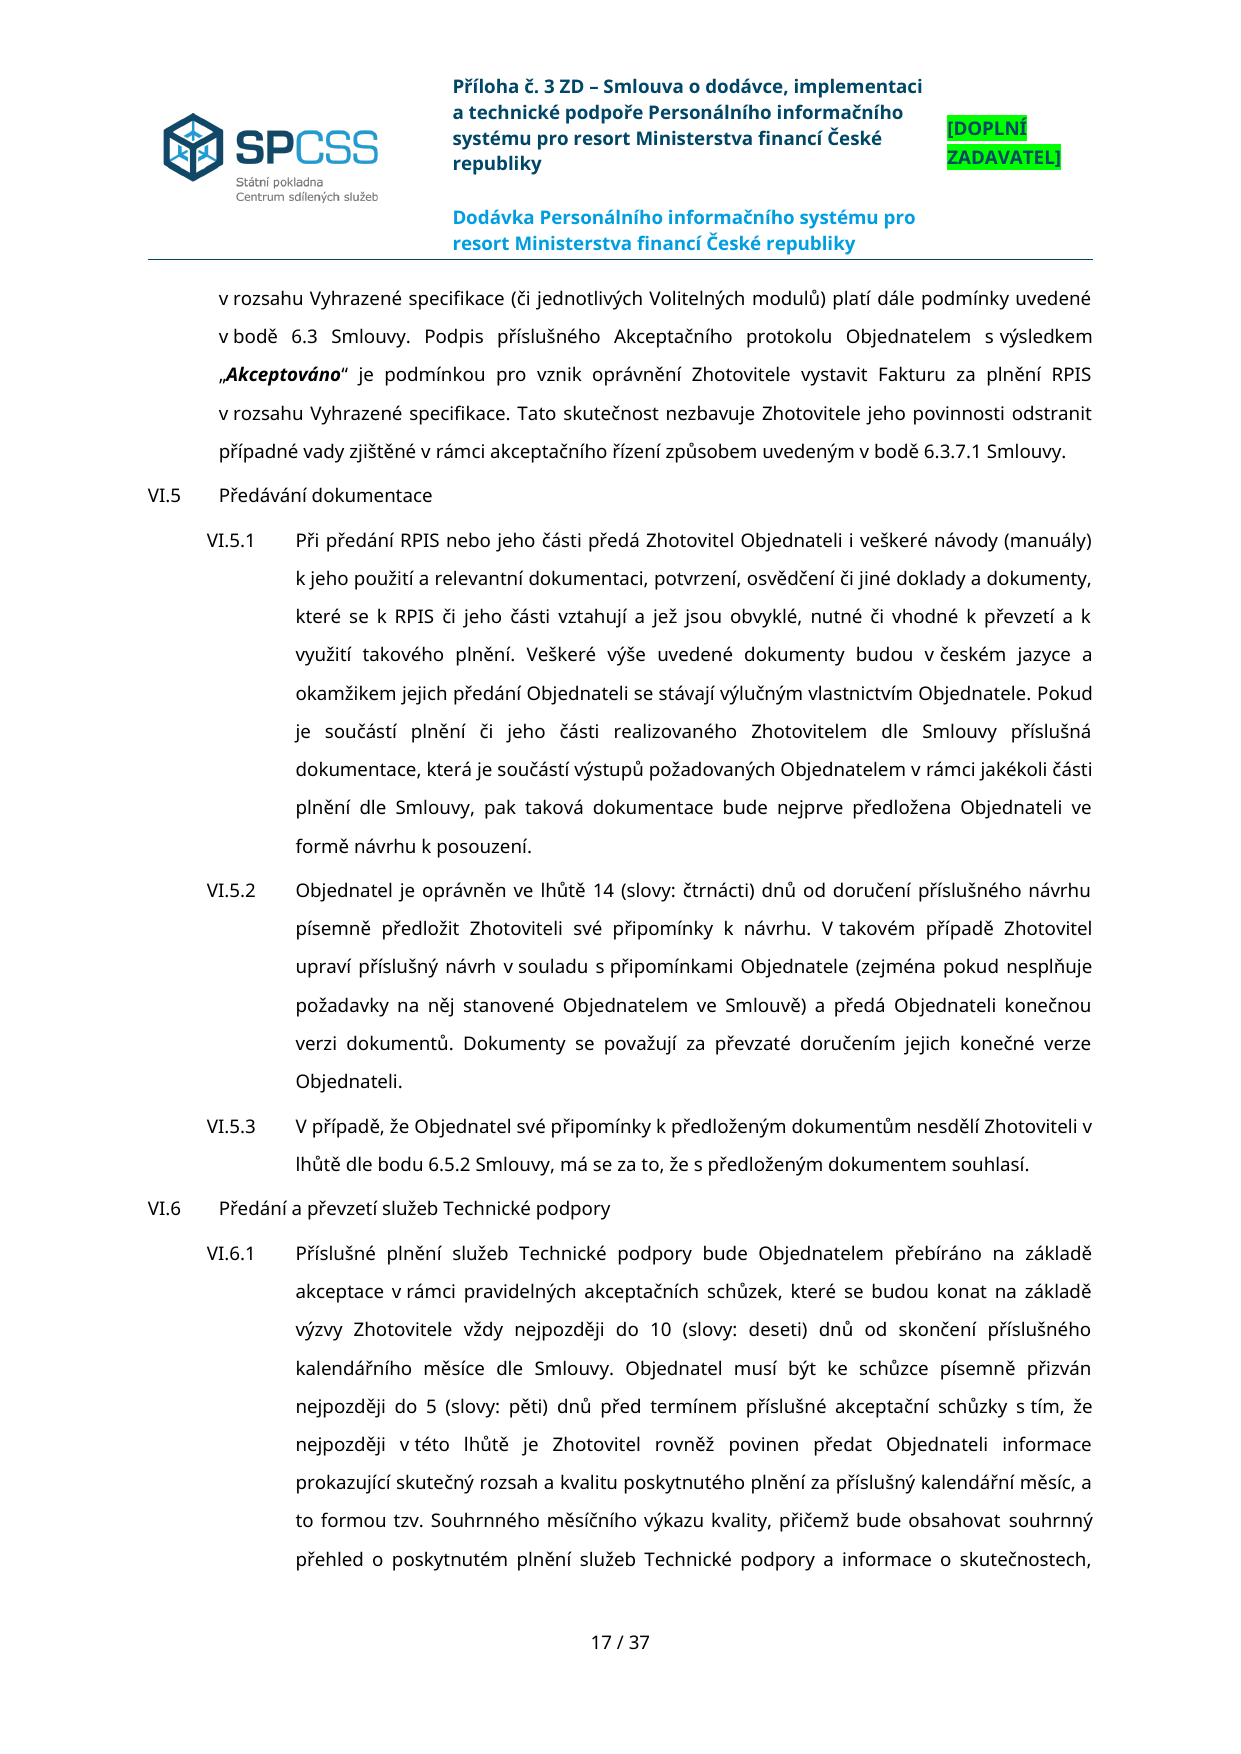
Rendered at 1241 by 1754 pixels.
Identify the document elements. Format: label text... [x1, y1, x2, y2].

subtitle Objednatel je oprávněn ve lhůtě 14 (slovy: čtrnácti) dnů od doručení příslušného návrhu písemně předložit Zhotoviteli své připomínky k návrhu. V takovém případě Zhotovitel upraví příslušný návrh v souladu s připomínkami Objednatele (zejména pokud nesplňuje požadavky na něj stanovené Objednatelem ve Smlouvě) a předá Objednateli konečnou verzi dokumentů. Dokumenty se považují za převzaté doručením jejich konečné verze Objednateli. [207, 877, 1093, 1094]
subtitle Při předání RPIS nebo jeho části předá Zhotovitel Objednateli i veškeré návody (manuály) k jeho použití a relevantní dokumentaci, potvrzení, osvědčení či jiné doklady a dokumenty, které se k RPIS či jeho části vztahují a jež jsou obvyklé, nutné či vhodné k převzetí a k využití takového plnění. Veškeré výše uvedené dokumenty budou v českém jazyce a okamžikem jejich předání Objednateli se stávají výlučným vlastnictvím Objednatele. Pokud je součástí plnění či jeho části realizovaného Zhotovitelem dle Smlouvy příslušná dokumentace, která je součástí výstupů požadovaných Objednatelem v rámci jakékoli části plnění dle Smlouvy, pak taková dokumentace bude nejprve předložena Objednateli ve formě návrhu k posouzení. [207, 527, 1093, 858]
subtitle V případě, že Objednatel své připomínky k předloženým dokumentům nesdělí Zhotoviteli v lhůtě dle bodu 6.5.2 Smlouvy, má se za to, že s předloženým dokumentem souhlasí. [207, 1113, 1093, 1177]
subtitle Předání a převzetí služeb Technické podpory [148, 1196, 1093, 1221]
picture [163, 113, 378, 203]
subtitle Předávání dokumentace [148, 483, 1093, 508]
